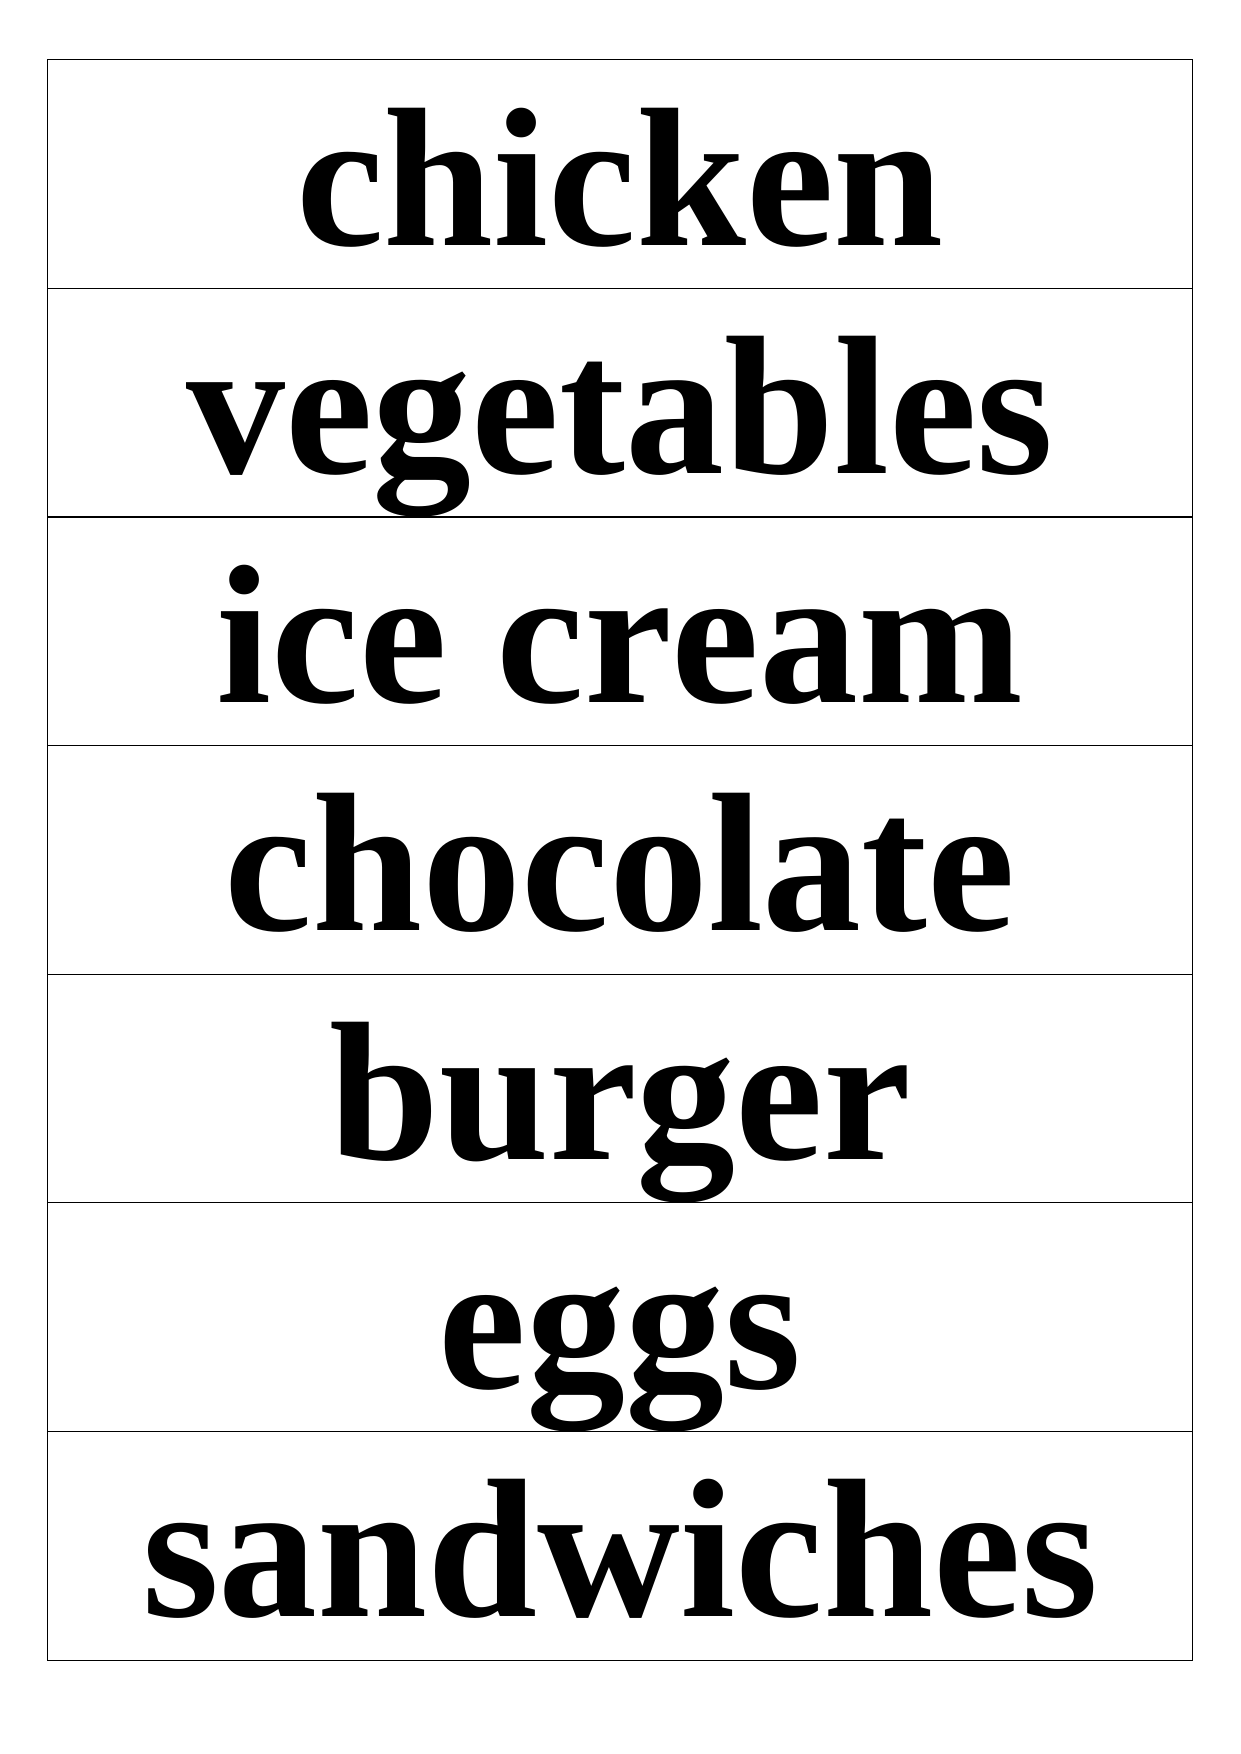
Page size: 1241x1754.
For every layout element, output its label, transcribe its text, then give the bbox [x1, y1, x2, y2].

table_cell ice cream [48, 518, 1192, 745]
table_cell burger [48, 975, 1192, 1202]
table_cell eggs [48, 1203, 1192, 1431]
table_cell chocolate [48, 746, 1192, 974]
table_header chicken [48, 60, 1192, 288]
table_cell vegetables [48, 289, 1192, 516]
table_cell sandwiches [48, 1432, 1192, 1659]
